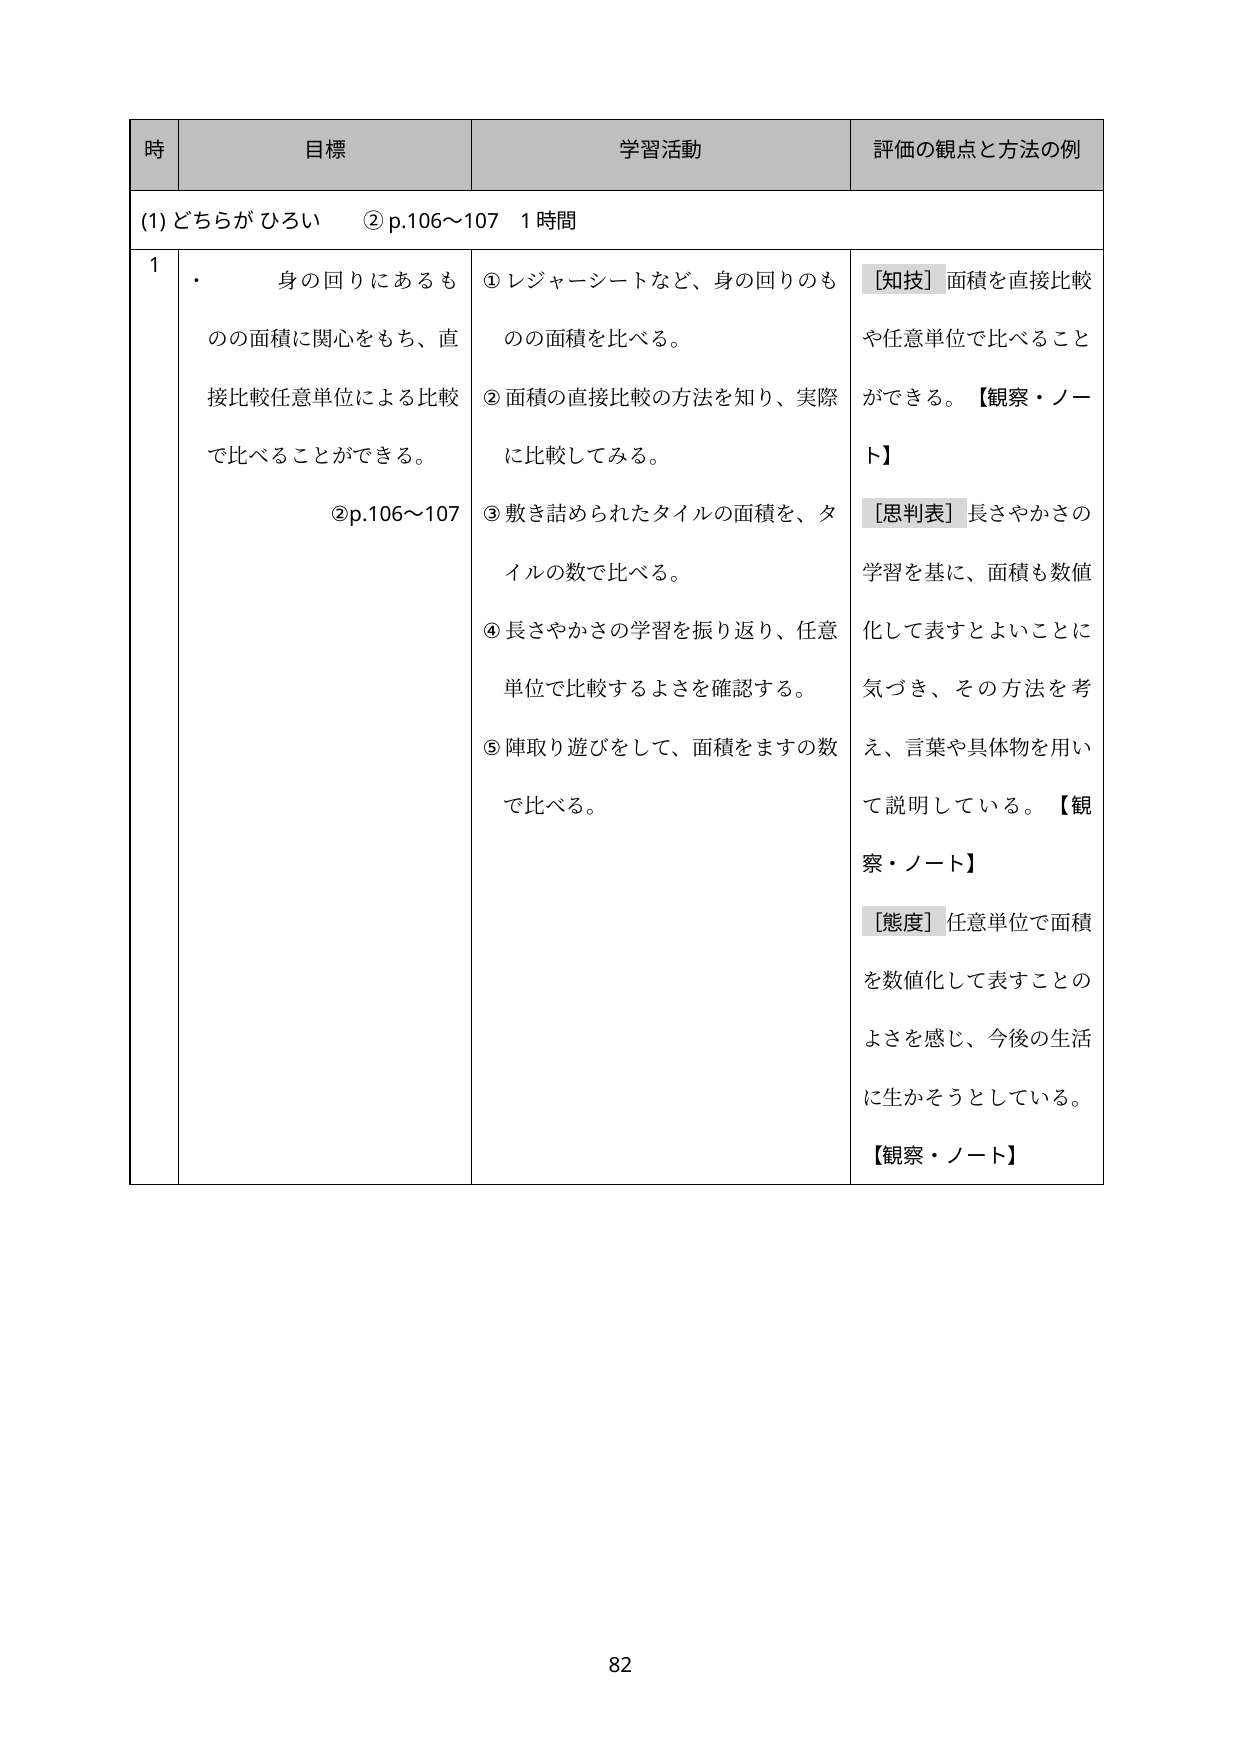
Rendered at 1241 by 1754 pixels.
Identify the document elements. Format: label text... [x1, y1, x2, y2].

table_cell ①レジャーシートなど、身の回りのものの面積を比べる。 ②面積の直接比較の方法を知り、実際に比較してみる。 ③敷き詰められたタイルの面積を、タイルの数で比べる。 ④長さやかさの学習を振り返り、任意単位で比較するよさを確認する。 ⑤陣取り遊びをして、面積をますの数で比べる。 [472, 250, 850, 1183]
table_cell 身の回りにあるものの面積に関心をもち、直接比較任意単位による比較で比べることができる。 ②p.106～107 [179, 250, 471, 1183]
table_header 目標 [179, 120, 471, 190]
table_header 時 [131, 120, 178, 190]
table_header 評価の観点と方法の例 [851, 120, 1103, 190]
table_cell (1) どちらが ひろい ②p.106～107 1時間 [131, 191, 1103, 249]
table_cell ［知技］面積を直接比較や任意単位で比べることができる。【観察・ノート】 ［思判表］長さやかさの学習を基に、面積も数値化して表すとよいことに気づき、その方法を考え、言葉や具体物を用いて説明している。【観察・ノート】 ［態度］任意単位で面積を数値化して表すことのよさを感じ、今後の生活に生かそうとしている。【観察・ノート】 [851, 250, 1103, 1183]
table_header 学習活動 [472, 120, 850, 190]
table_cell 1 [131, 250, 178, 1183]
